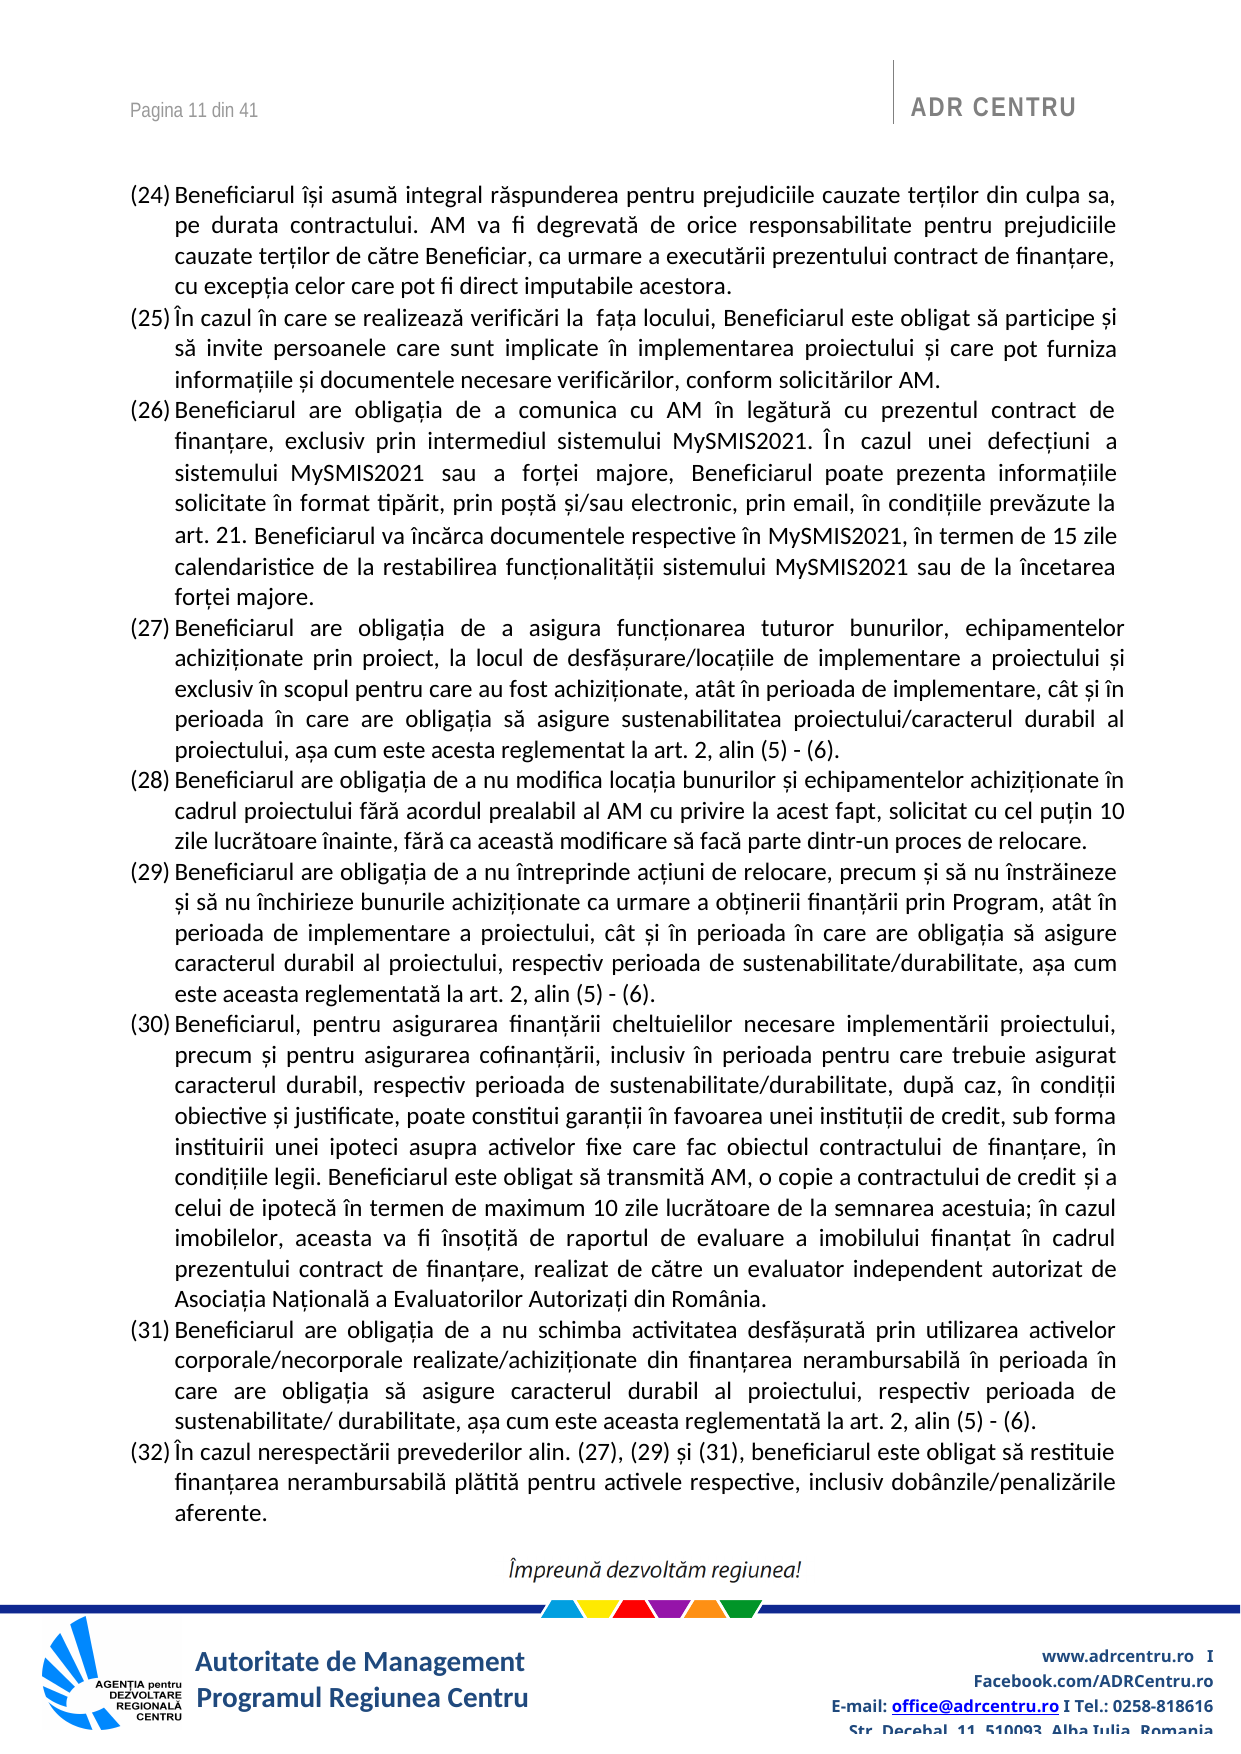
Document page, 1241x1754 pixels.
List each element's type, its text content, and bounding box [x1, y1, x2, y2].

list Beneficiarul are obligația de a nu modifica locația bunurilor și echipamentelor achiziționate în cadrul proiectului fără acordul prealabil al AM cu privire la acest fapt, solicitat cu cel puțin 10 zile lucrătoare înainte, fără ca această modificare să facă parte dintr-un proces de relocare. [130, 764, 1125, 856]
list Beneficiarul are obligația de a nu întreprinde acțiuni de relocare, precum și să nu înstrăineze și să nu închirieze bunurile achiziționate ca urmare a obținerii finanțării prin Program, atât în perioada de implementare a proiectului, cât și în perioada în care are obligația să asigure caracterul durabil al proiectului, respectiv perioada de sustenabilitate/durabilitate, așa cum este aceasta reglementată la art. 2, alin (5) - (6). [130, 856, 1117, 1008]
list Beneficiarul are obligația de a asigura funcționarea tuturor bunurilor, echipamentelor achiziționate prin proiect, la locul de desfășurare/locațiile de implementare a proiectului şi exclusiv în scopul pentru care au fost achiziționate, atât în perioada de implementare, cât și în perioada în care are obligația să asigure sustenabilitatea proiectului/caracterul durabil al proiectului, așa cum este acesta reglementat la art. 2, alin (5) - (6). [130, 612, 1125, 764]
list Beneficiarul își asumă integral răspunderea pentru prejudiciile cauzate terților din culpa sa, pe durata contractului. AM va fi degrevată de orice responsabilitate pentru prejudiciile cauzate terților de către Beneficiar, ca urmare a executării prezentului contract de finanțare, cu excepția celor care pot fi direct imputabile acestora. [130, 179, 1117, 301]
picture [0, 1600, 550, 1730]
list În cazul nerespectării prevederilor alin. (27), (29) și (31), beneficiarul este obligat să restituie finanțarea nerambursabilă plătită pentru activele respective, inclusiv dobânzile/penalizările aferente. [130, 1436, 1117, 1527]
list Beneficiarul are obligația de a comunica cu AM în legătură cu prezentul contract de finanțare, exclusiv prin intermediul sistemului MySMIS2021. În cazul unei defecțiuni a sistemului MySMIS2021 sau a forței majore, Beneficiarul poate prezenta informațiile solicitate în format tipărit, prin poștă și/sau electronic, prin email, în condițiile prevăzute la art. 21. Beneficiarul va încărca documentele respective în MySMIS2021, în termen de 15 zile calendaristice de la restabilirea funcționalității sistemului MySMIS2021 sau de la încetarea forței majore. [130, 395, 1117, 612]
list Beneficiarul, pentru asigurarea finanțării cheltuielilor necesare implementării proiectului, precum şi pentru asigurarea cofinanțării, inclusiv în perioada pentru care trebuie asigurat caracterul durabil, respectiv perioada de sustenabilitate/durabilitate, după caz, în condiții obiective și justificate, poate constitui garanții în favoarea unei instituții de credit, sub forma instituirii unei ipoteci asupra activelor fixe care fac obiectul contractului de finanțare, în condițiile legii. Beneficiarul este obligat să transmită AM, o copie a contractului de credit şi a celui de ipotecă în termen de maximum 10 zile lucrătoare de la semnarea acestuia; în cazul imobilelor, aceasta va fi însoțită de raportul de evaluare a imobilului finanțat în cadrul prezentului contract de finanțare, realizat de către un evaluator independent autorizat de Asociația Națională a Evaluatorilor Autorizați din România. [130, 1008, 1117, 1314]
picture [574, 1600, 1241, 1618]
picture [495, 1556, 814, 1583]
list Beneficiarul are obligația de a nu schimba activitatea desfășurată prin utilizarea activelor corporale/necorporale realizate/achiziționate din finanțarea nerambursabilă în perioada în care are obligația să asigure caracterul durabil al proiectului, respectiv perioada de sustenabilitate/ durabilitate, așa cum este aceasta reglementată la art. 2, alin (5) - (6). [130, 1314, 1117, 1436]
list În cazul în care se realizează verificări la fața locului, Beneficiarul este obligat să participe și să invite persoanele care sunt implicate în implementarea proiectului și care pot furniza informațiile și documentele necesare verificărilor, conform solicitărilor AM. [130, 301, 1117, 395]
